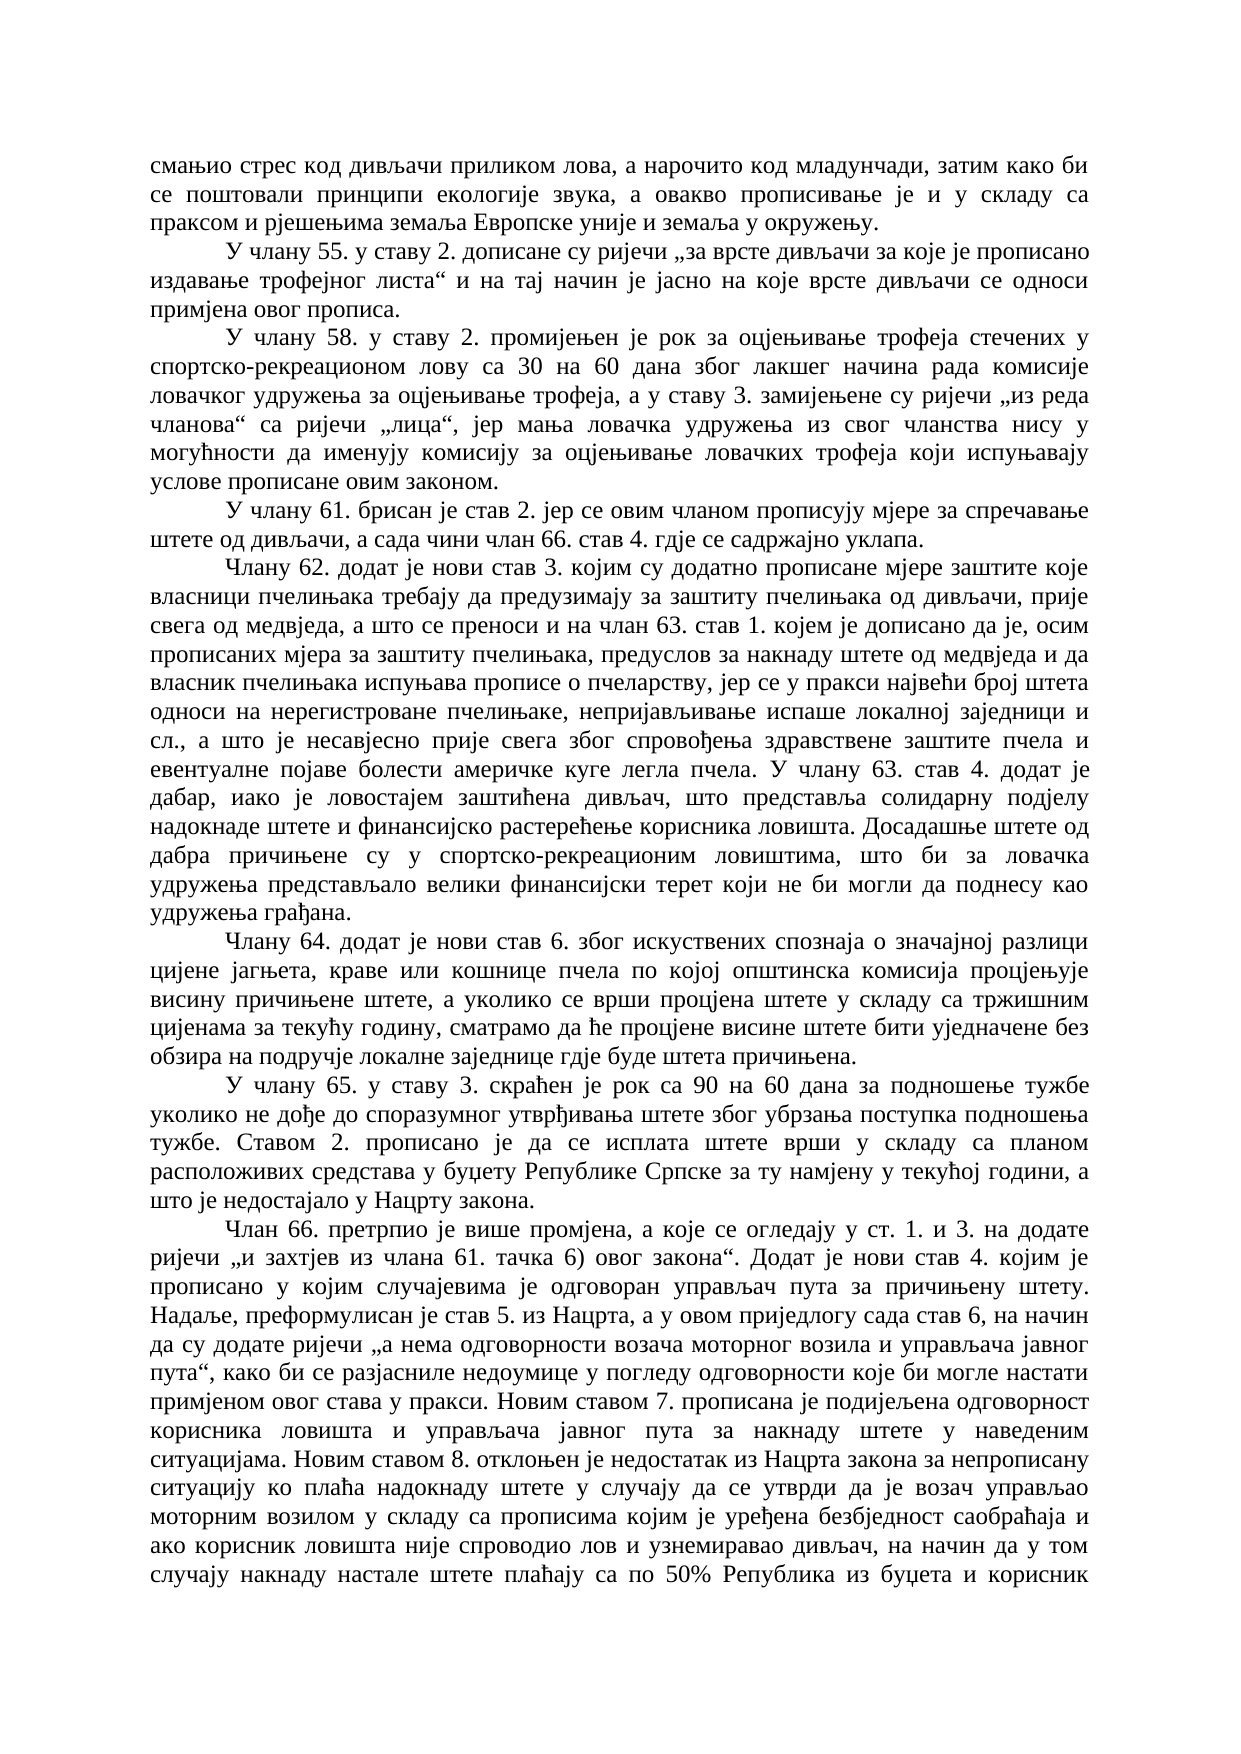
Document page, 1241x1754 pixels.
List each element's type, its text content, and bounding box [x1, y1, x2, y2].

text У члану 65. у ставу 3. скраћен је рок са 90 на 60 дана за подношење тужбе уколико не дође до споразумног утврђивања штете због убрзања поступка подношења тужбе. Ставом 2. прописано је да се исплата штете врши у складу са планом расположивих средстава у буџету Републике Српске за ту намјену у текућој години, а што је недостајало у Нацрту закона. [150, 1070, 1090, 1214]
text Члану 62. додат је нови став 3. којим су додатно прописане мјере заштите које власници пчелињака требају да предузимају за заштиту пчелињака од дивљачи, прије свега од медвједа, а што се преноси и на члан 63. став 1. којем је дописано да је, осим прописаних мјера за заштиту пчелињака, предуслов за накнаду штете од медвједа и да власник пчелињака испуњава прописе о пчеларству, јер се у пракси највећи број штета односи на нерегистроване пчелињаке, непријављивање испаше локалној заједници и сл., а што је несавјесно прије свега због спровођења здравствене заштите пчела и евентуалне појаве болести америчке куге легла пчела. У члану 63. став 4. додат је дабар, иако је ловостајем заштићена дивљач, што представља солидарну подјелу надокнаде штете и финансијско растерећење корисника ловишта. Досадашње штете од дабра причињене су у спортско-рекреационим ловиштима, што би за ловачка удружења представљало велики финансијски терет који не би могли да поднесу као удружења грађана. [150, 552, 1090, 926]
text У члану 61. брисан је став 2. јер се овим чланом прописују мјере за спречавање штете од дивљачи, а сада чини члан 66. став 4. гдје се садржајно уклапа. [150, 495, 1090, 552]
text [150, 1214, 1090, 1587]
text Члану 64. додат је нови став 6. због искуствених спознаја о значајној разлици цијене јагњета, краве или кошнице пчела по којој општинска комисија процјењује висину причињене штете, а уколико се врши процјена штете у складу са тржишним цијенама за текућу годину, сматрамо да ће процјене висине штете бити уједначене без обзира на подручје локалне заједнице гдје буде штета причињена. [150, 926, 1090, 1070]
text У члану 58. у ставу 2. промијењен је рок за оцјењивање трофеја стечених у спортско-рекреационом лову са 30 на 60 дана због лакшег начина рада комисије ловачког удружења за оцјењивање трофеја, а у ставу 3. замијењене су ријечи „из реда чланова“ са ријечи „лица“, јер мања ловачка удружења из свог чланства нису у могућности да именују комисију за оцјењивање ловачких трофеја који испуњавају услове прописане овим законом. [150, 322, 1090, 495]
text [150, 150, 1090, 236]
text У члану 55. у ставу 2. дописане су ријечи „за врсте дивљачи за које је прописано издавање трофејног листа“ и на тај начин је јасно на које врсте дивљачи се односи примјена овог прописа. [150, 236, 1090, 322]
